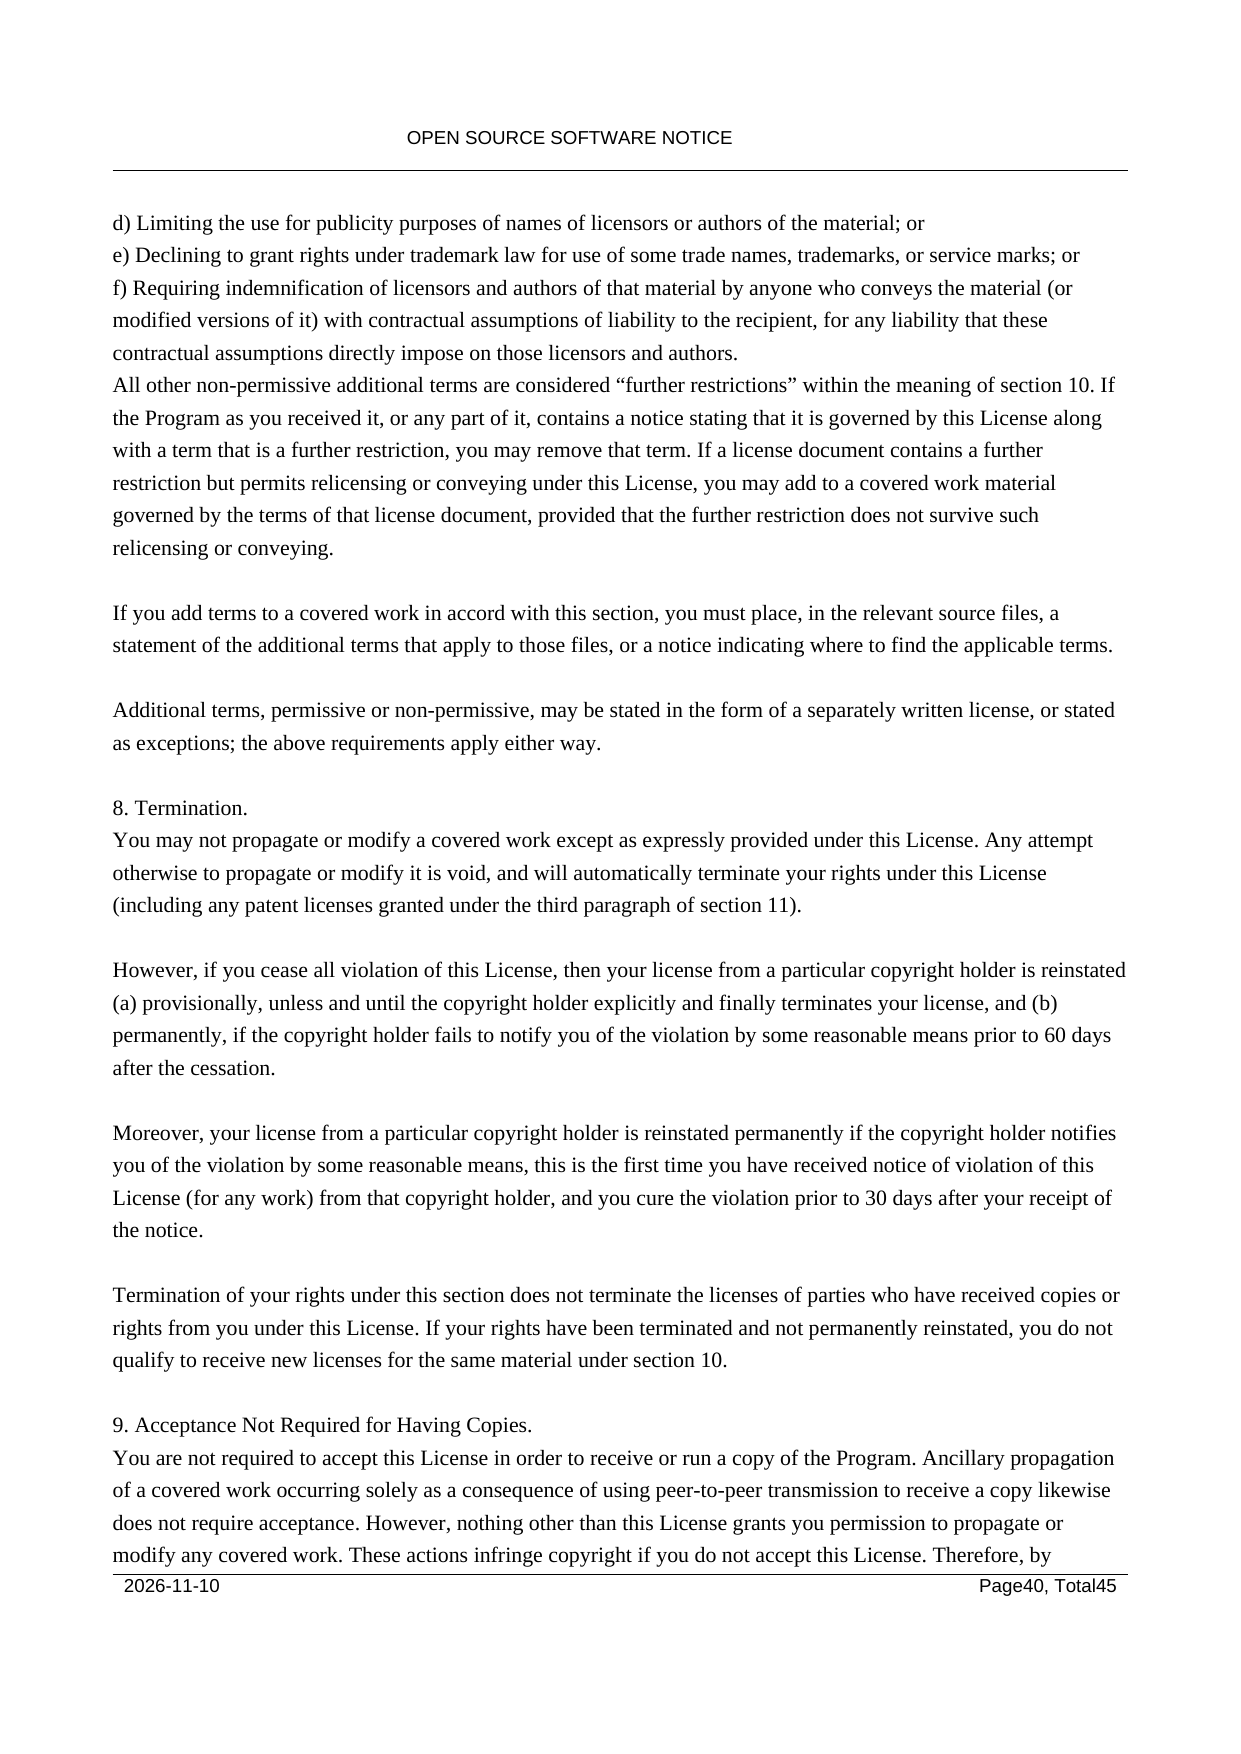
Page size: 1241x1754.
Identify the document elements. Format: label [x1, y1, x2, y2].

text [112, 206, 1128, 1571]
